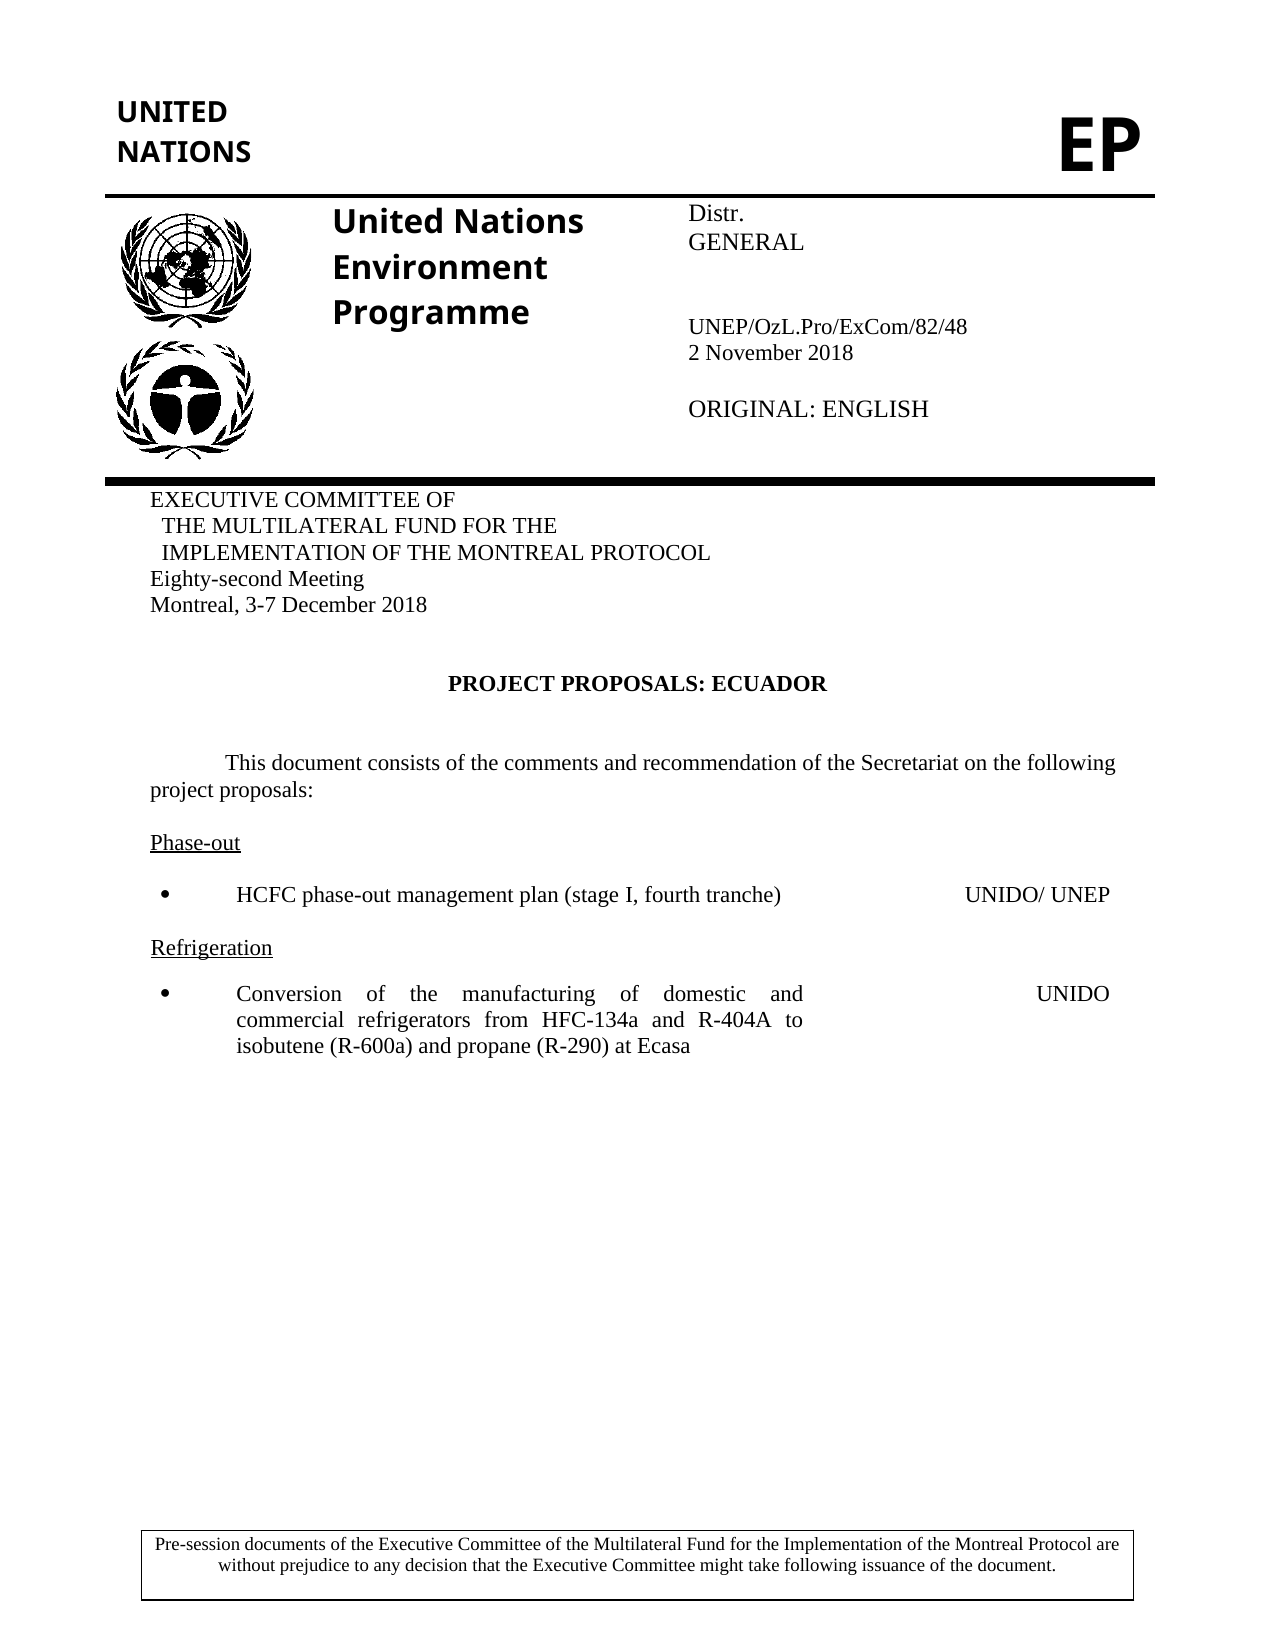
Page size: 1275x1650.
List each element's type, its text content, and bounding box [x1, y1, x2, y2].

table_header UNITED NATIONS [105, 91, 677, 193]
text PROJECT PROPOSALS: ECUADOR [150, 670, 1125, 697]
picture [111, 336, 257, 464]
table_header HCFC phase-out management plan (stage I, fourth tranche) Refrigeration [150, 881, 829, 980]
table_cell [105, 198, 321, 477]
text Montreal, 3-7 December 2018 [150, 591, 1125, 618]
table_header UNIDO/ UNEP [829, 881, 1110, 980]
text Phase-out [150, 828, 1125, 855]
table_cell Distr. GENERAL UNEP/OzL.Pro/ExCom/82/48 2 November 2018 ORIGINAL: ENGLISH [677, 198, 1155, 477]
table_cell United Nations Environment Programme [321, 198, 677, 477]
table_cell UNIDO [829, 980, 1110, 1234]
text This document consists of the comments and recommendation of the Secretariat on the following project proposals: [150, 749, 1125, 802]
table_cell Conversion of the manufacturing of domestic and commercial refrigerators from HFC-134a and R-404A to isobutene (R-600a) and propane (R-290) at Ecasa [150, 980, 829, 1234]
text EXECUTIVE COMMITTEE OF THE MULTILATERAL FUND FOR THE IMPLEMENTATION OF THE MONTREAL PROTOCOL Eighty-second Meeting [150, 486, 1125, 591]
table_header EP [677, 91, 1155, 193]
